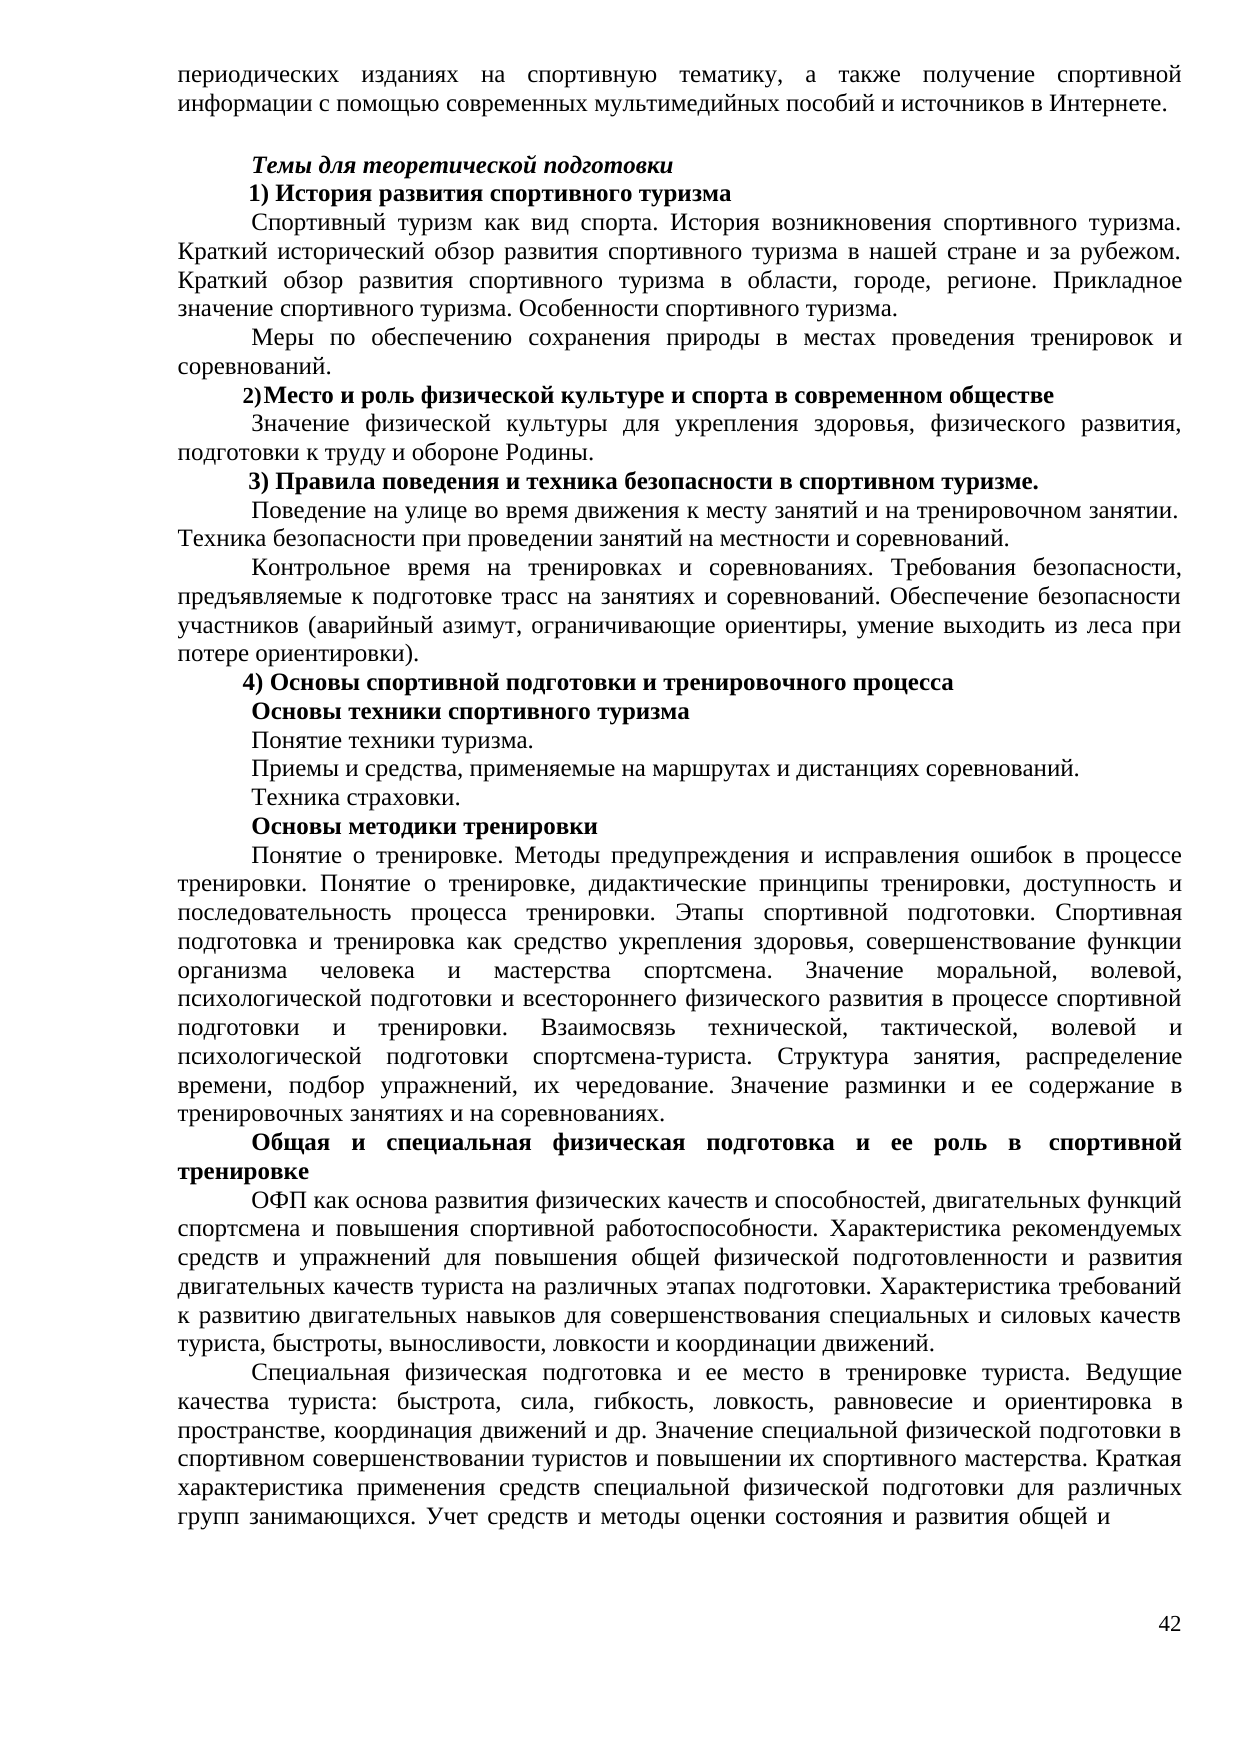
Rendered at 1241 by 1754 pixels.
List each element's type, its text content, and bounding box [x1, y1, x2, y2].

text Специальная физическая подготовка и ее место в тренировке туриста. Ведущие качества туриста: быстрота, сила, гибкость, ловкость, равновесие и ориентировка в пространстве, координация движений и др. Значение специальной физической подготовки в спортивном совершенствовании туристов и повышении их спортивного мастерства. Краткая характеристика применения средств специальной физической подготовки для различных групп занимающихся. Учет средств и методы оценки состояния и развития общей и [177, 1357, 1182, 1530]
subtitle Основы спортивной подготовки и тренировочного процесса Основы техники спортивного туризма [242, 667, 955, 725]
text Контрольное время на тренировках и соревнованиях. Требования безопасности, предъявляемые к подготовке трасс на занятиях и соревнований. Обеспечение безопасности участников (аварийный азимут, ограничивающие ориентиры, умение выходить из леса при потере ориентировки). [177, 552, 1182, 667]
subtitle Место и роль физической культуре и спорта в современном обществе [242, 380, 1209, 408]
text Поведение на улице во время движения к месту занятий и на тренировочном занятии. [251, 495, 1209, 523]
subtitle Темы для теоретической подготовки [251, 150, 1209, 178]
text Приемы и средства, применяемые на маршрутах и дистанциях соревнований. Техника страховки. [251, 753, 1083, 811]
text Техника безопасности при проведении занятий на местности и соревнований. [177, 523, 1209, 552]
text Значение физической культуры для укрепления здоровья, физического развития, подготовки к труду и обороне Родины. [177, 408, 1182, 466]
text периодических изданиях на спортивную тематику, а также получение спортивной информации с помощью современных мультимедийных пособий и источников в Интернете. [177, 59, 1182, 117]
subtitle Правила поведения и техника безопасности в спортивном туризме. [248, 466, 1209, 495]
list История развития спортивного туризма [248, 178, 1209, 207]
subtitle Основы методики тренировки [251, 811, 1209, 840]
text Спортивный туризм как вид спорта. История возникновения спортивного туризма. Краткий исторический обзор развития спортивного туризма в нашей стране и за рубежом. Краткий обзор развития спортивного туризма в области, городе, регионе. Прикладное значение спортивного туризма. Особенности спортивного туризма. [177, 207, 1182, 322]
subtitle Общая и специальная физическая подготовка и ее роль в спортивной тренировке [177, 1127, 1182, 1185]
text Меры по обеспечению сохранения природы в местах проведения тренировок и соревнований. [177, 322, 1182, 380]
text Понятие о тренировке. Методы предупреждения и исправления ошибок в процессе тренировки. Понятие о тренировке, дидактические принципы тренировки, доступность и последовательность процесса тренировки. Этапы спортивной подготовки. Спортивная подготовка и тренировка как средство укрепления здоровья, совершенствование функции организма человека и мастерства спортсмена. Значение моральной, волевой, психологической подготовки и всестороннего физического развития в процессе спортивной подготовки и тренировки. Взаимосвязь технической, тактической, волевой и психологической подготовки спортсмена-туриста. Структура занятия, распределение времени, подбор упражнений, их чередование. Значение разминки и ее содержание в тренировочных занятиях и на соревнованиях. [177, 840, 1182, 1127]
text ОФП как основа развития физических качеств и способностей, двигательных функций спортсмена и повышения спортивной работоспособности. Характеристика рекомендуемых средств и упражнений для повышения общей физической подготовленности и развития двигательных качеств туриста на различных этапах подготовки. Характеристика требований к развитию двигательных навыков для совершенствования специальных и силовых качеств туриста, быстроты, выносливости, ловкости и координации движений. [177, 1185, 1182, 1357]
text Понятие техники туризма. [251, 725, 1209, 753]
